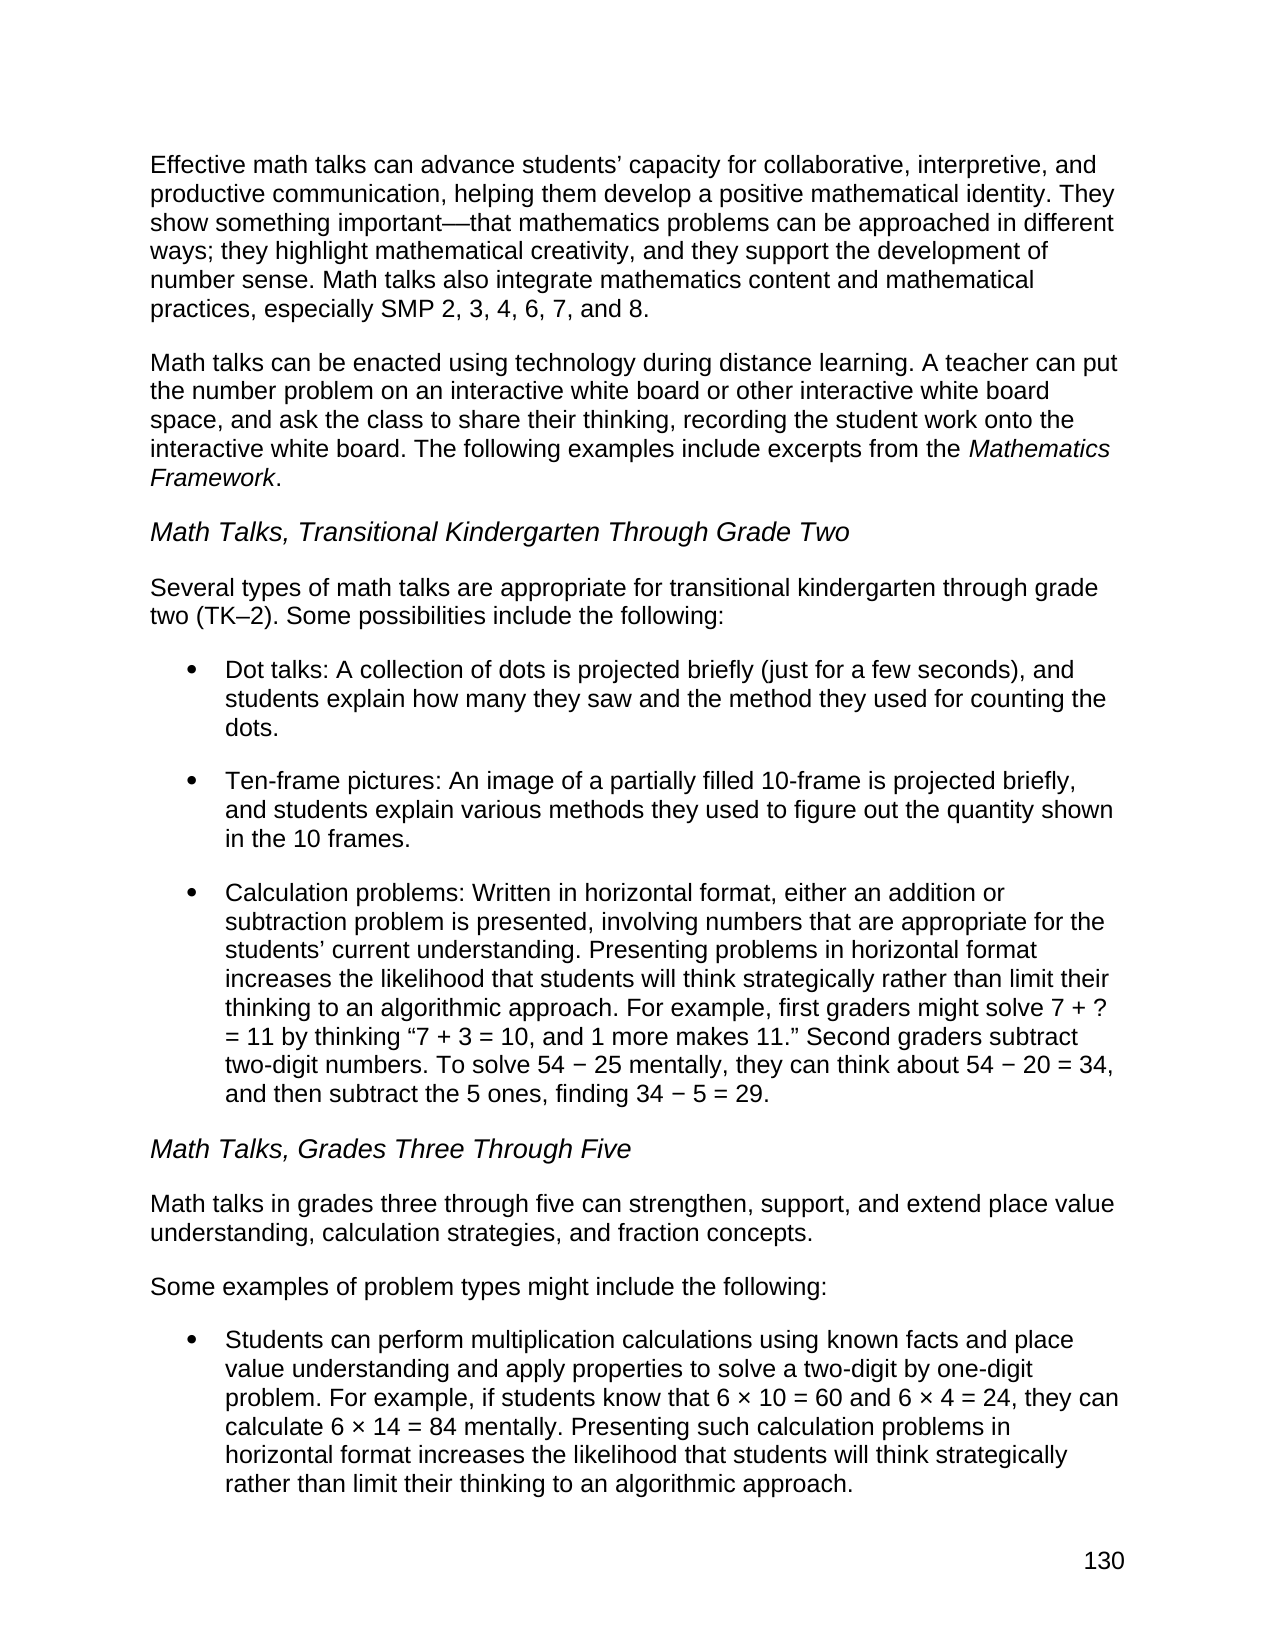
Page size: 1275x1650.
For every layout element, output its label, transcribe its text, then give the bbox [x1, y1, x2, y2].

list Dot talks: A collection of dots is projected briefly (just for a few seconds), and students explain how many they saw and the method they used for counting the dots. [187, 655, 1125, 741]
text Math talks in grades three through five can strengthen, support, and extend place value understanding, calculation strategies, and fraction concepts. [150, 1189, 1125, 1247]
list Students can perform multiplication calculations using known facts and place value understanding and apply properties to solve a two-digit by one-digit problem. For example, if students know that 6 × 10 = 60 and 6 × 4 = 24, they can calculate 6 × 14 = 84 mentally. Presenting such calculation problems in horizontal format increases the likelihood that students will think strategically rather than limit their thinking to an algorithmic approach. [187, 1325, 1125, 1498]
subtitle Math Talks, Grades Three Through Five [150, 1133, 1125, 1164]
subtitle Math Talks, Transitional Kindergarten Through Grade Two [150, 516, 1125, 547]
text Several types of math talks are appropriate for transitional kindergarten through grade two (TK–2). Some possibilities include the following: [150, 572, 1125, 630]
text Math talks can be enacted using technology during distance learning. A teacher can put the number problem on an interactive white board or other interactive white board space, and ask the class to share their thinking, recording the student work onto the interactive white board. The following examples include excerpts from the Mathematics Framework. [150, 347, 1125, 491]
list Calculation problems: Written in horizontal format, either an addition or subtraction problem is presented, involving numbers that are appropriate for the students’ current understanding. Presenting problems in horizontal format increases the likelihood that students will think strategically rather than limit their thinking to an algorithmic approach. For example, first graders might solve 7 + ? = 11 by thinking “7 + 3 = 10, and 1 more makes 11.” Second graders subtract two-digit numbers. To solve 54 − 25 mentally, they can think about 54 − 20 = 34, and then subtract the 5 ones, finding 34 − 5 = 29. [187, 878, 1125, 1108]
list Ten-frame pictures: An image of a partially filled 10-frame is projected briefly, and students explain various methods they used to figure out the quantity shown in the 10 frames. [187, 766, 1125, 853]
text Some examples of problem types might include the following: [150, 1272, 1125, 1300]
text Effective math talks can advance students’ capacity for collaborative, interpretive, and productive communication, helping them develop a positive mathematical identity. They show something important––that mathematics problems can be approached in different ways; they highlight mathematical creativity, and they support the development of number sense. Math talks also integrate mathematics content and mathematical practices, especially SMP 2, 3, 4, 6, 7, and 8. [150, 150, 1125, 322]
